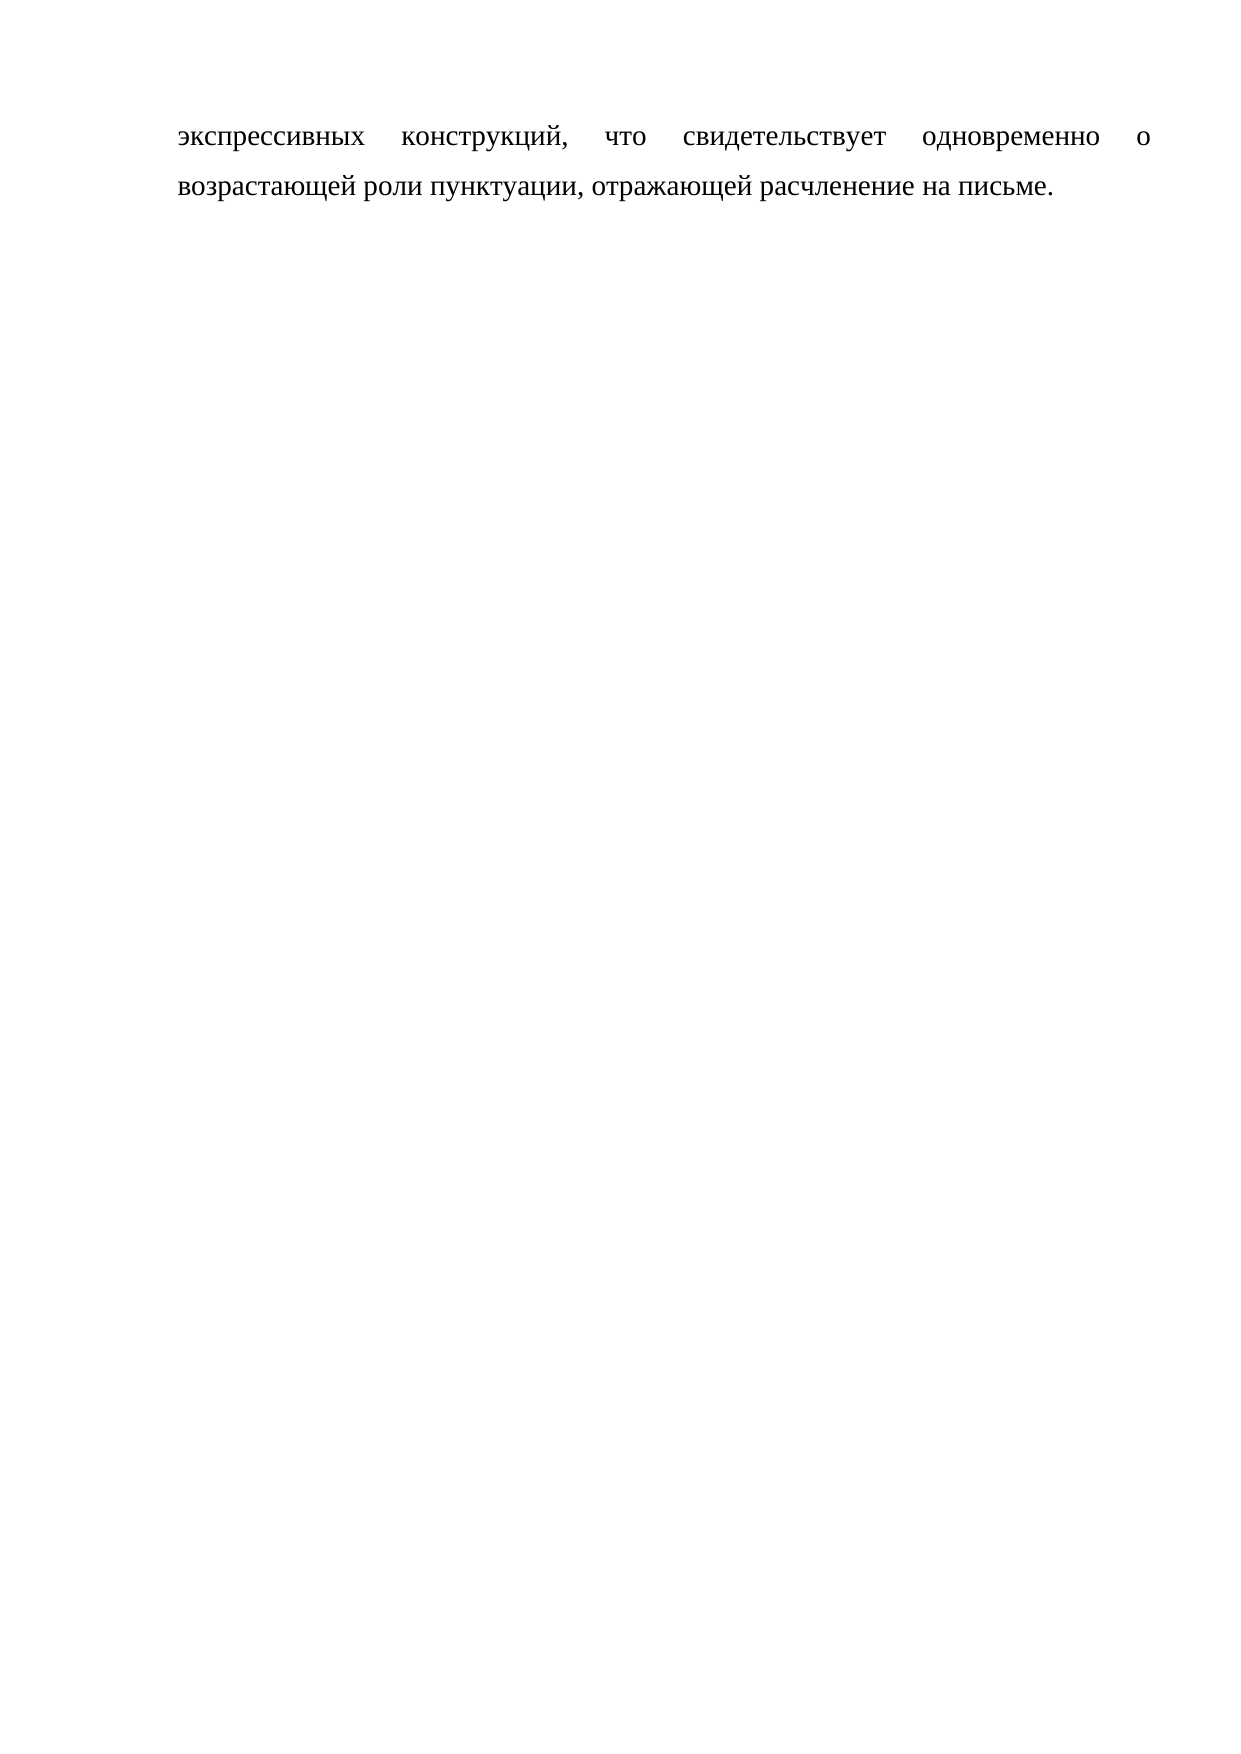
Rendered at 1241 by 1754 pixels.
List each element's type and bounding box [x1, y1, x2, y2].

text [177, 118, 1152, 202]
